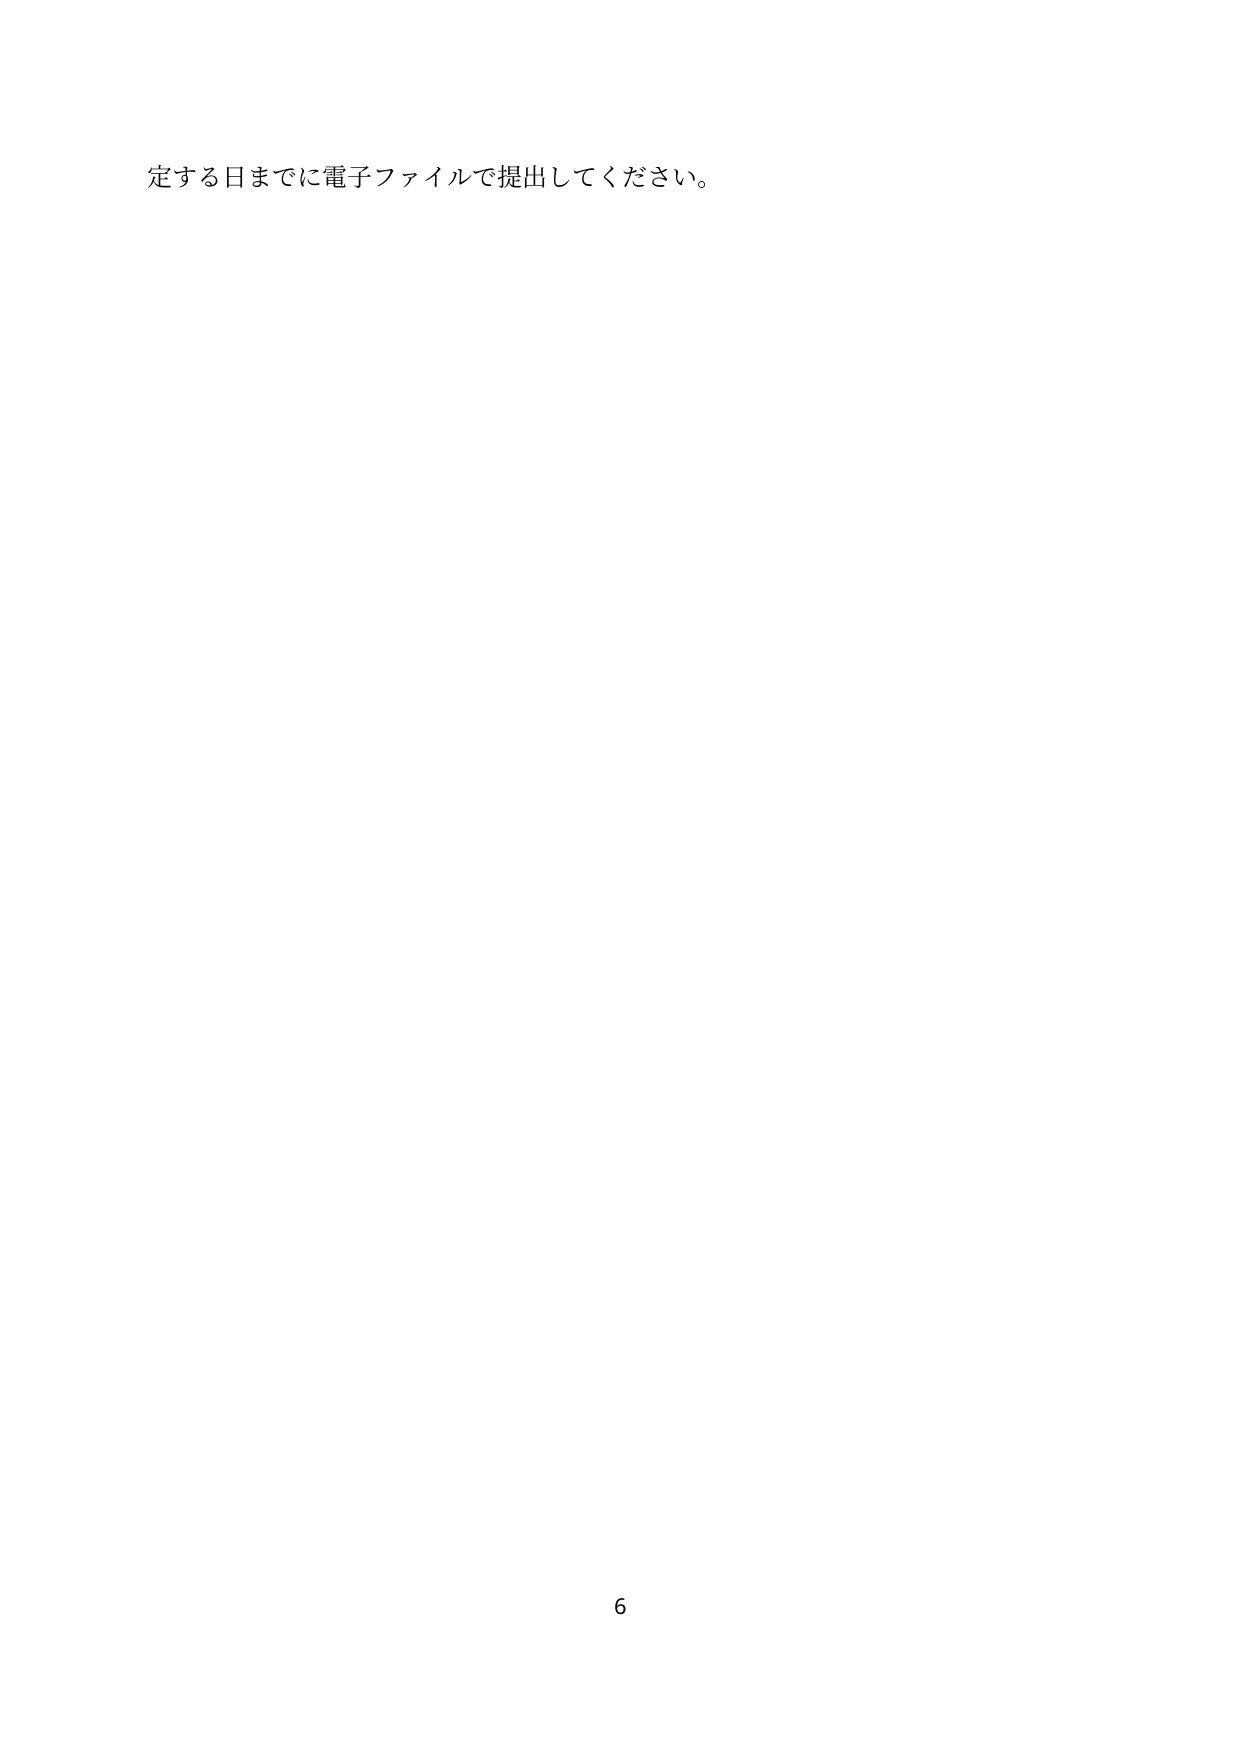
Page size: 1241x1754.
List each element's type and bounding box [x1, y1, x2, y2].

text [148, 157, 1092, 194]
